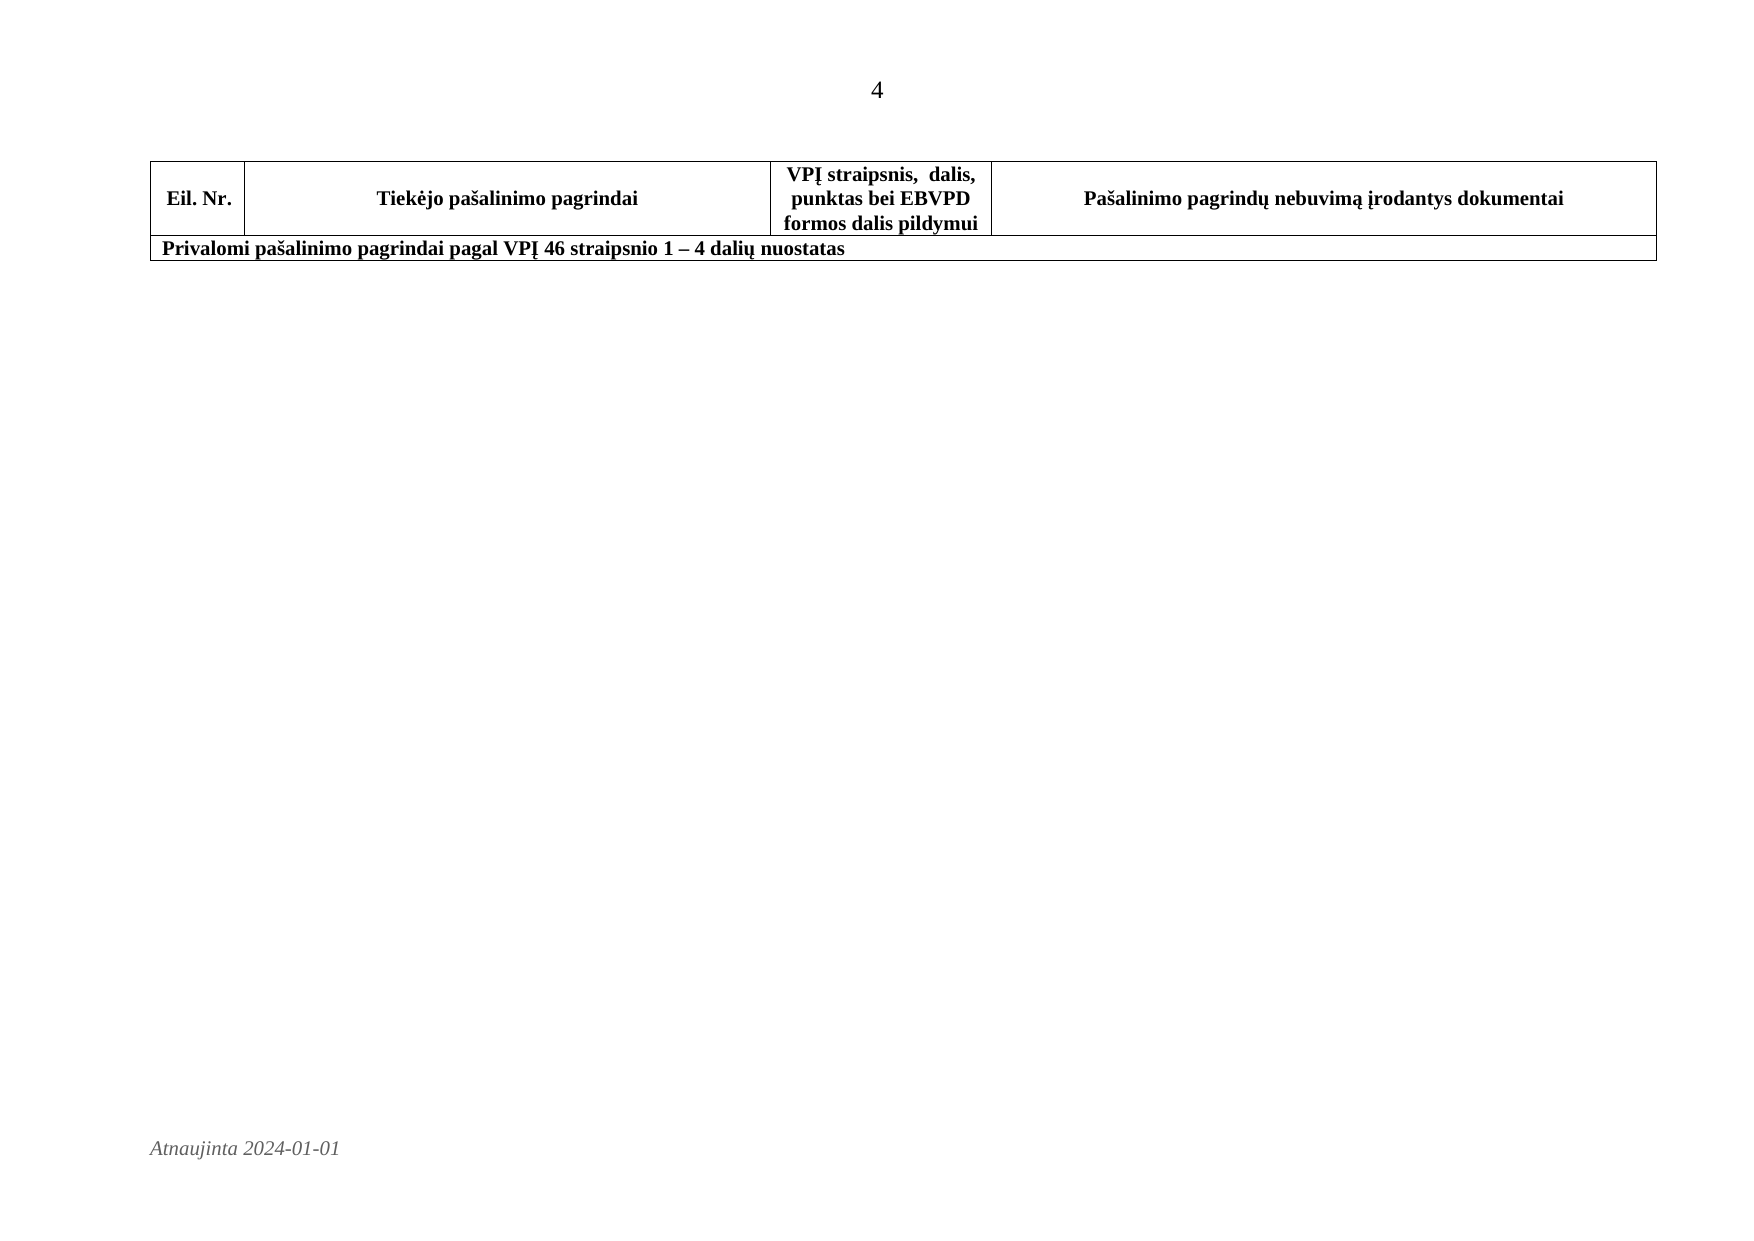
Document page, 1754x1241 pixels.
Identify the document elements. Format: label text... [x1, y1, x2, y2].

table_cell Privalomi pašalinimo pagrindai pagal VPĮ 46 straipsnio 1 – 4 dalių nuostatas [151, 236, 1656, 259]
table_header VPĮ straipsnis, dalis, punktas bei EBVPD formos dalis pildymui [771, 162, 991, 234]
table_header Eil. Nr. [151, 162, 244, 234]
table_header Tiekėjo pašalinimo pagrindai [245, 162, 770, 234]
table_header Pašalinimo pagrindų nebuvimą įrodantys dokumentai [992, 162, 1656, 234]
